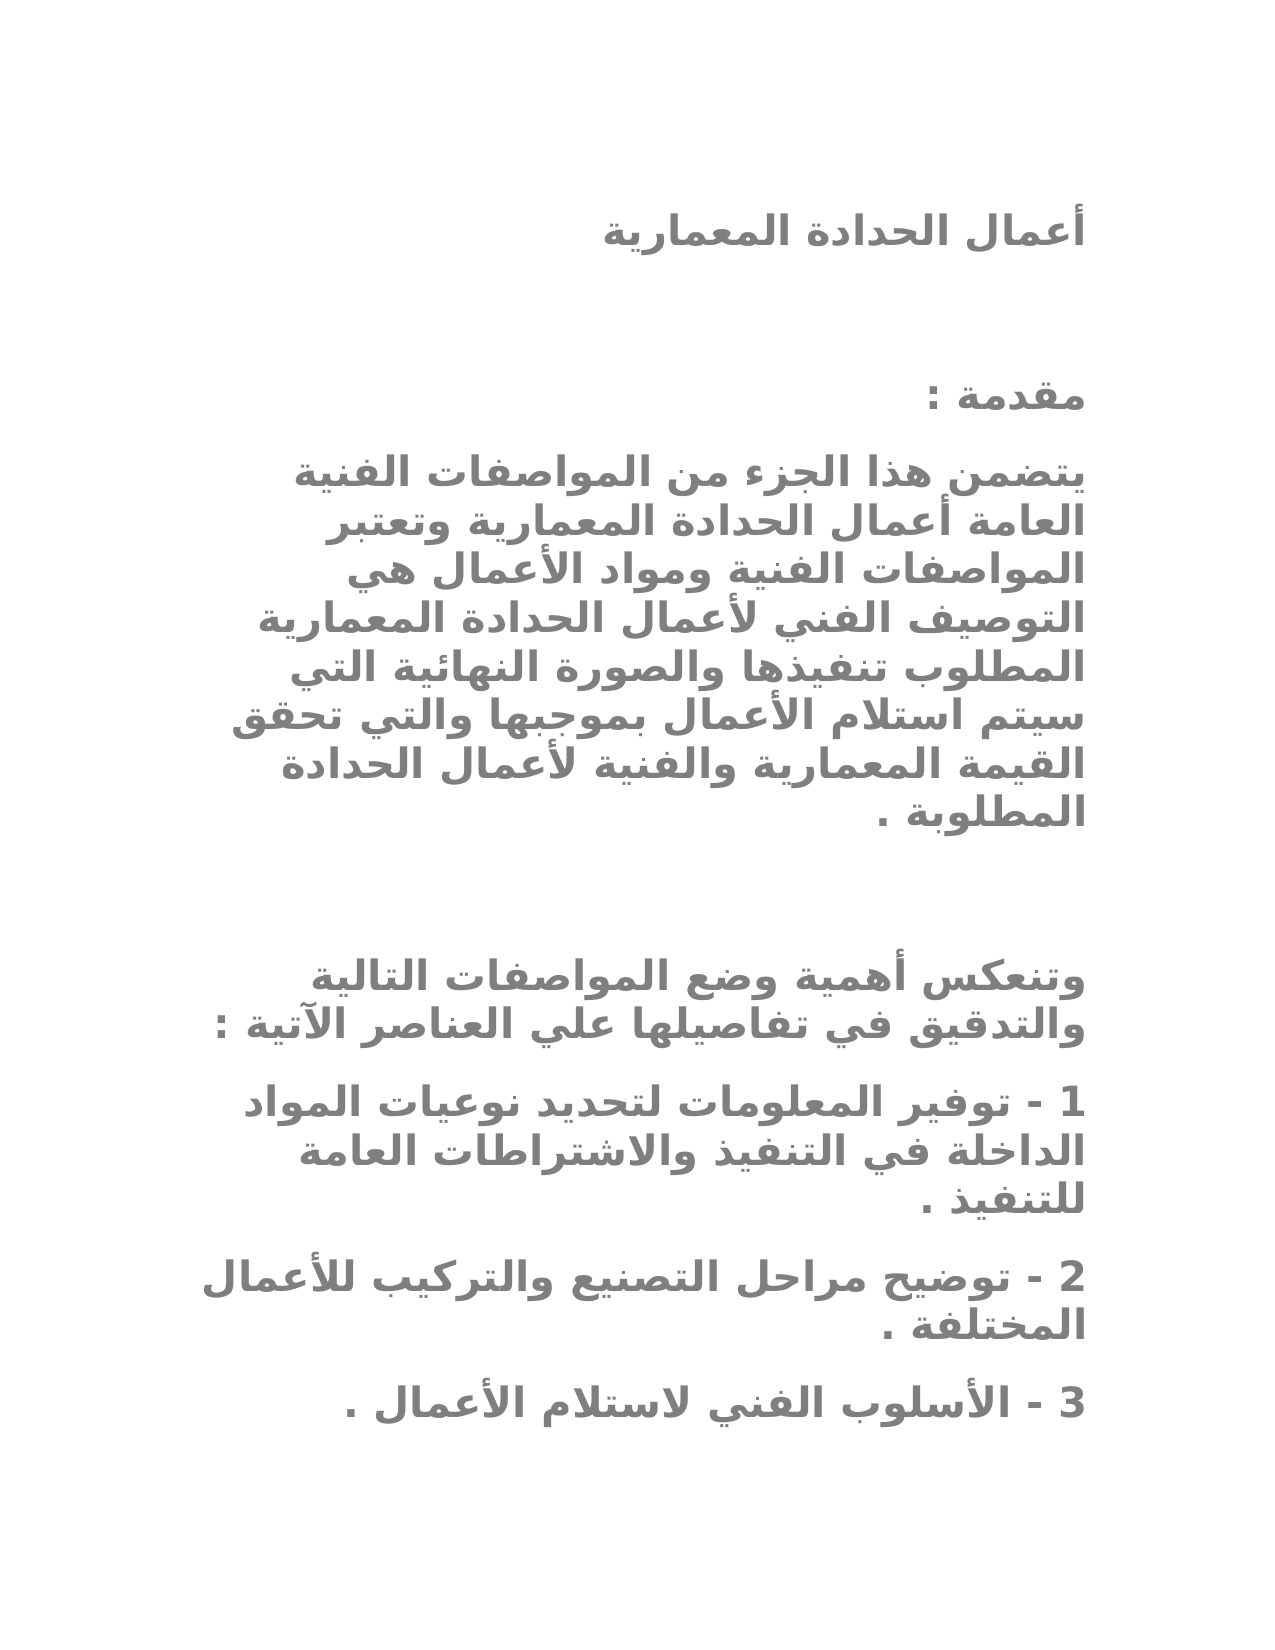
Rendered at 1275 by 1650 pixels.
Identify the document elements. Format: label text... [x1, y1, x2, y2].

text 2 - توضيح مراحل التصنيع والتركيب للأعمال المختلفة . [187, 1253, 1087, 1350]
subtitle أعمال الحدادة المعمارية [187, 207, 1087, 255]
text وتنعكس أهمية وضع المواصفات التالية والتدقيق في تفاصيلها علي العناصر الآتية : [187, 952, 1087, 1049]
text 1 - توفير المعلومات لتحديد نوعيات المواد الداخلة في التنفيذ والاشتراطات العامة للتنفيذ . [187, 1078, 1087, 1223]
text يتضمن هذا الجزء من المواصفات الفنية العامة أعمال الحدادة المعمارية وتعتبر المواصفات الفنية ومواد الأعمال هي التوصيف الفني لأعمال الحدادة المعمارية المطلوب تنفيذها والصورة النهائية التي سيتم استلام الأعمال بموجبها والتي تحقق القيمة المعمارية والفنية لأعمال الحدادة المطلوبة . [187, 448, 1087, 836]
text مقدمة : [187, 370, 1087, 419]
text 3 - الأسلوب الفني لاستلام الأعمال . [187, 1379, 1087, 1427]
